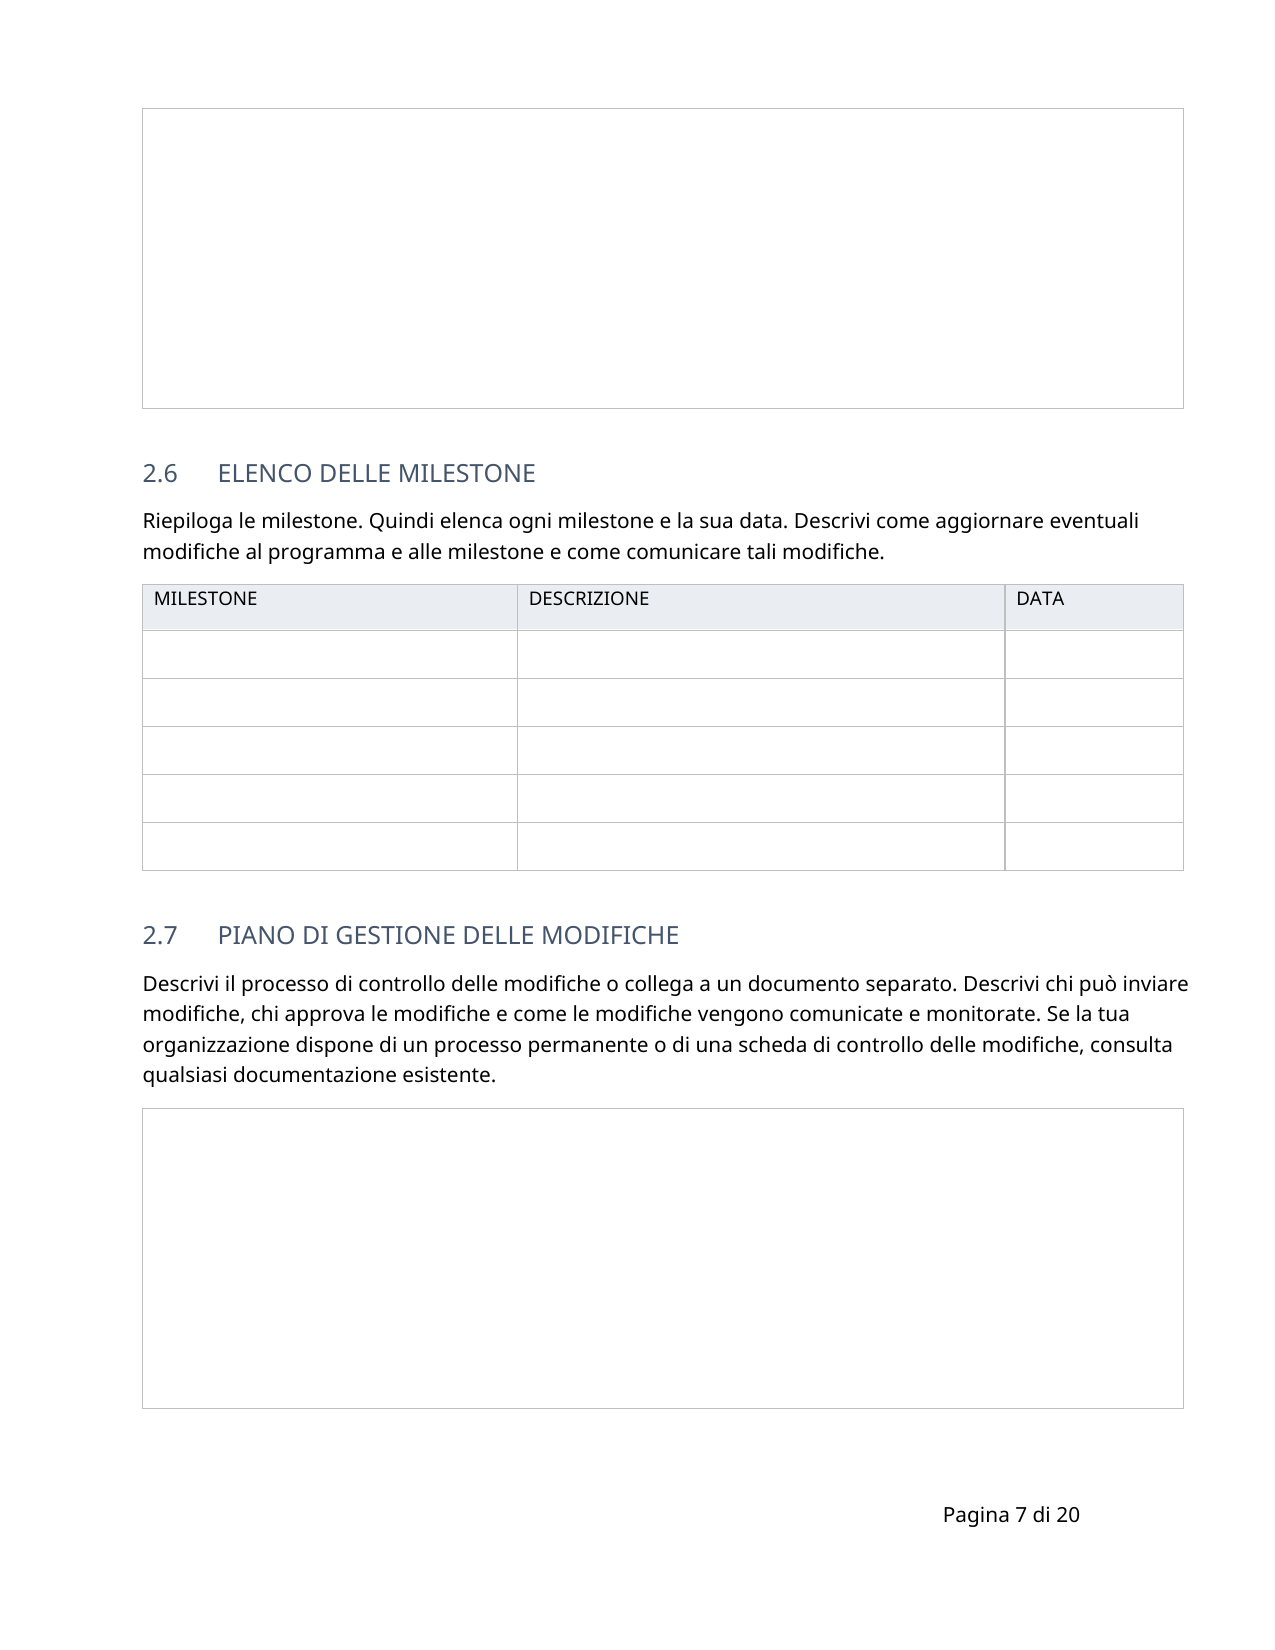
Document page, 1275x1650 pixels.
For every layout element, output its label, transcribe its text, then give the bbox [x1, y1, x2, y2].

table_cell [1006, 775, 1183, 822]
subtitle PIANO DI GESTIONE DELLE MODIFICHE [142, 918, 1200, 952]
table_header [143, 109, 1183, 407]
table_header MILESTONE [143, 585, 517, 629]
table_cell [518, 823, 1004, 869]
table_cell [1006, 631, 1183, 677]
table_cell [518, 775, 1004, 822]
table_cell [143, 631, 517, 677]
table_cell [143, 775, 517, 822]
table_cell [1006, 679, 1183, 726]
table_cell [1006, 727, 1183, 773]
table_header [143, 1109, 1183, 1408]
subtitle ELENCO DELLE MILESTONE [142, 456, 1200, 490]
table_cell [143, 679, 517, 726]
table_header DATA [1006, 585, 1183, 629]
table_cell [518, 631, 1004, 677]
text Riepiloga le milestone. Quindi elenca ogni milestone e la sua data. Descrivi come aggiornare eventuali modifiche al programma e alle milestone e come comunicare tali modifiche. [142, 506, 1200, 566]
table_cell [518, 679, 1004, 726]
text Descrivi il processo di controllo delle modifiche o collega a un documento separato. Descrivi chi può inviare modifiche, chi approva le modifiche e come le modifiche vengono comunicate e monitorate. Se la tua organizzazione dispone di un processo permanente o di una scheda di controllo delle modifiche, consulta qualsiasi documentazione esistente. [142, 969, 1200, 1089]
table_cell [143, 823, 517, 869]
table_cell [1006, 823, 1183, 869]
table_cell [518, 727, 1004, 773]
table_header DESCRIZIONE [518, 585, 1004, 629]
table_cell [143, 727, 517, 773]
